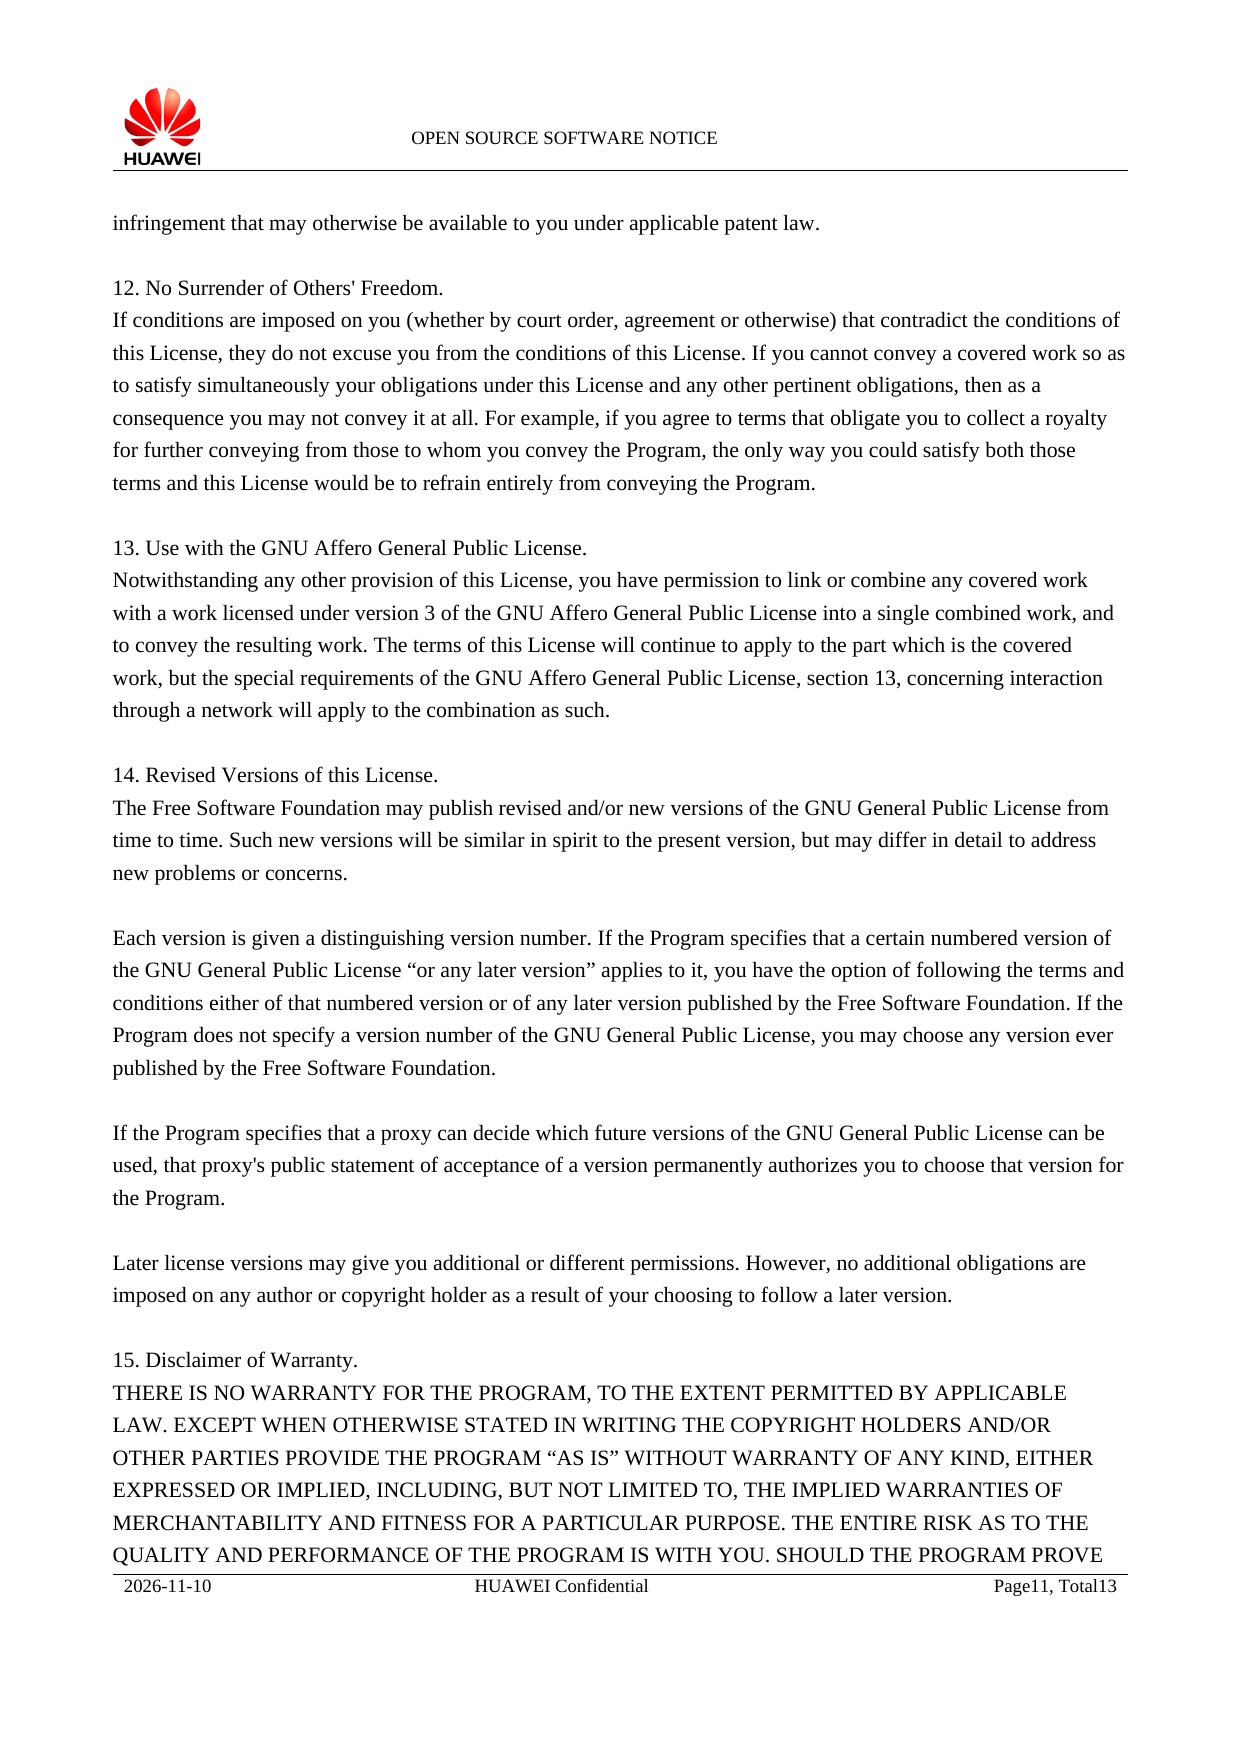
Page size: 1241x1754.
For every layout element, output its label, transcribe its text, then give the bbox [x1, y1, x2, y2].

picture [124, 88, 201, 165]
